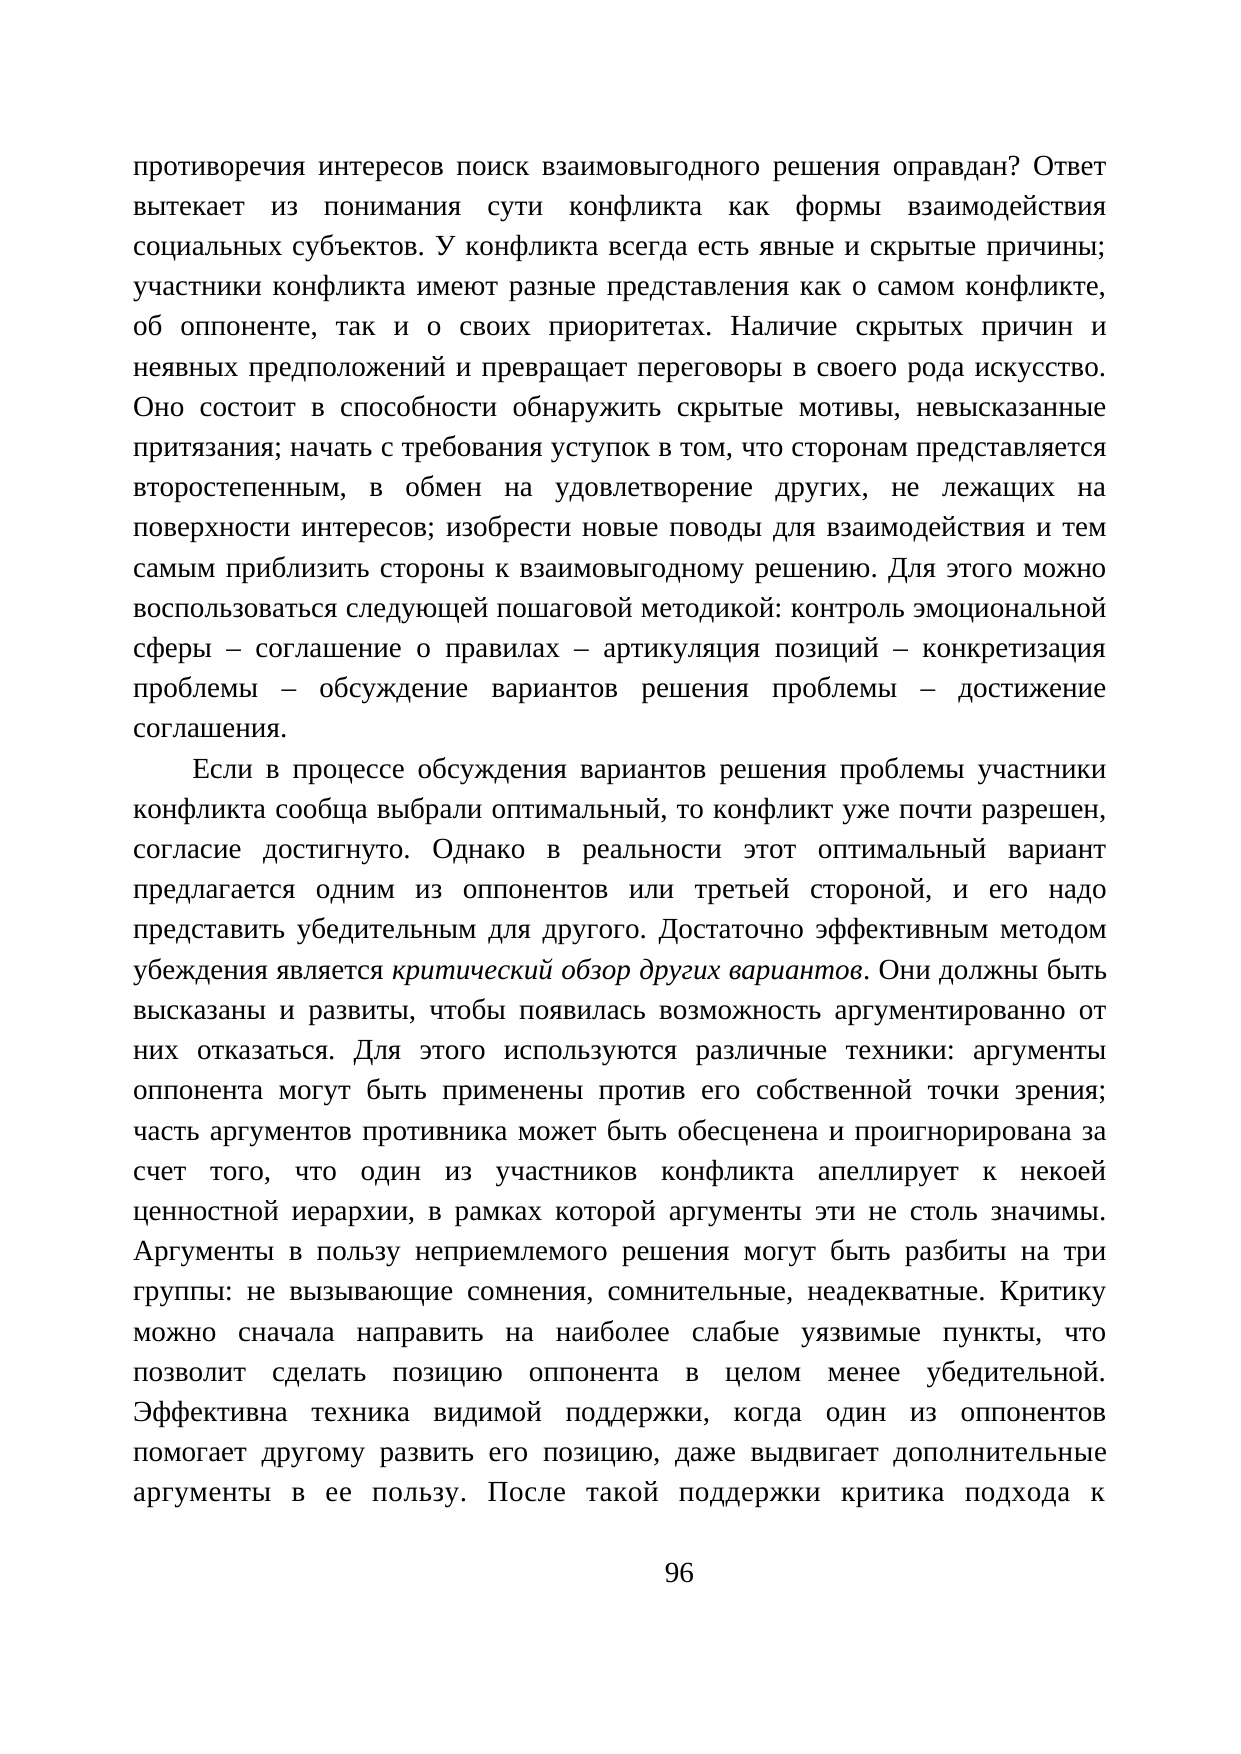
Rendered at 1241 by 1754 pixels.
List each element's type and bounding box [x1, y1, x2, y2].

text [133, 148, 1107, 744]
text [133, 751, 1107, 1508]
